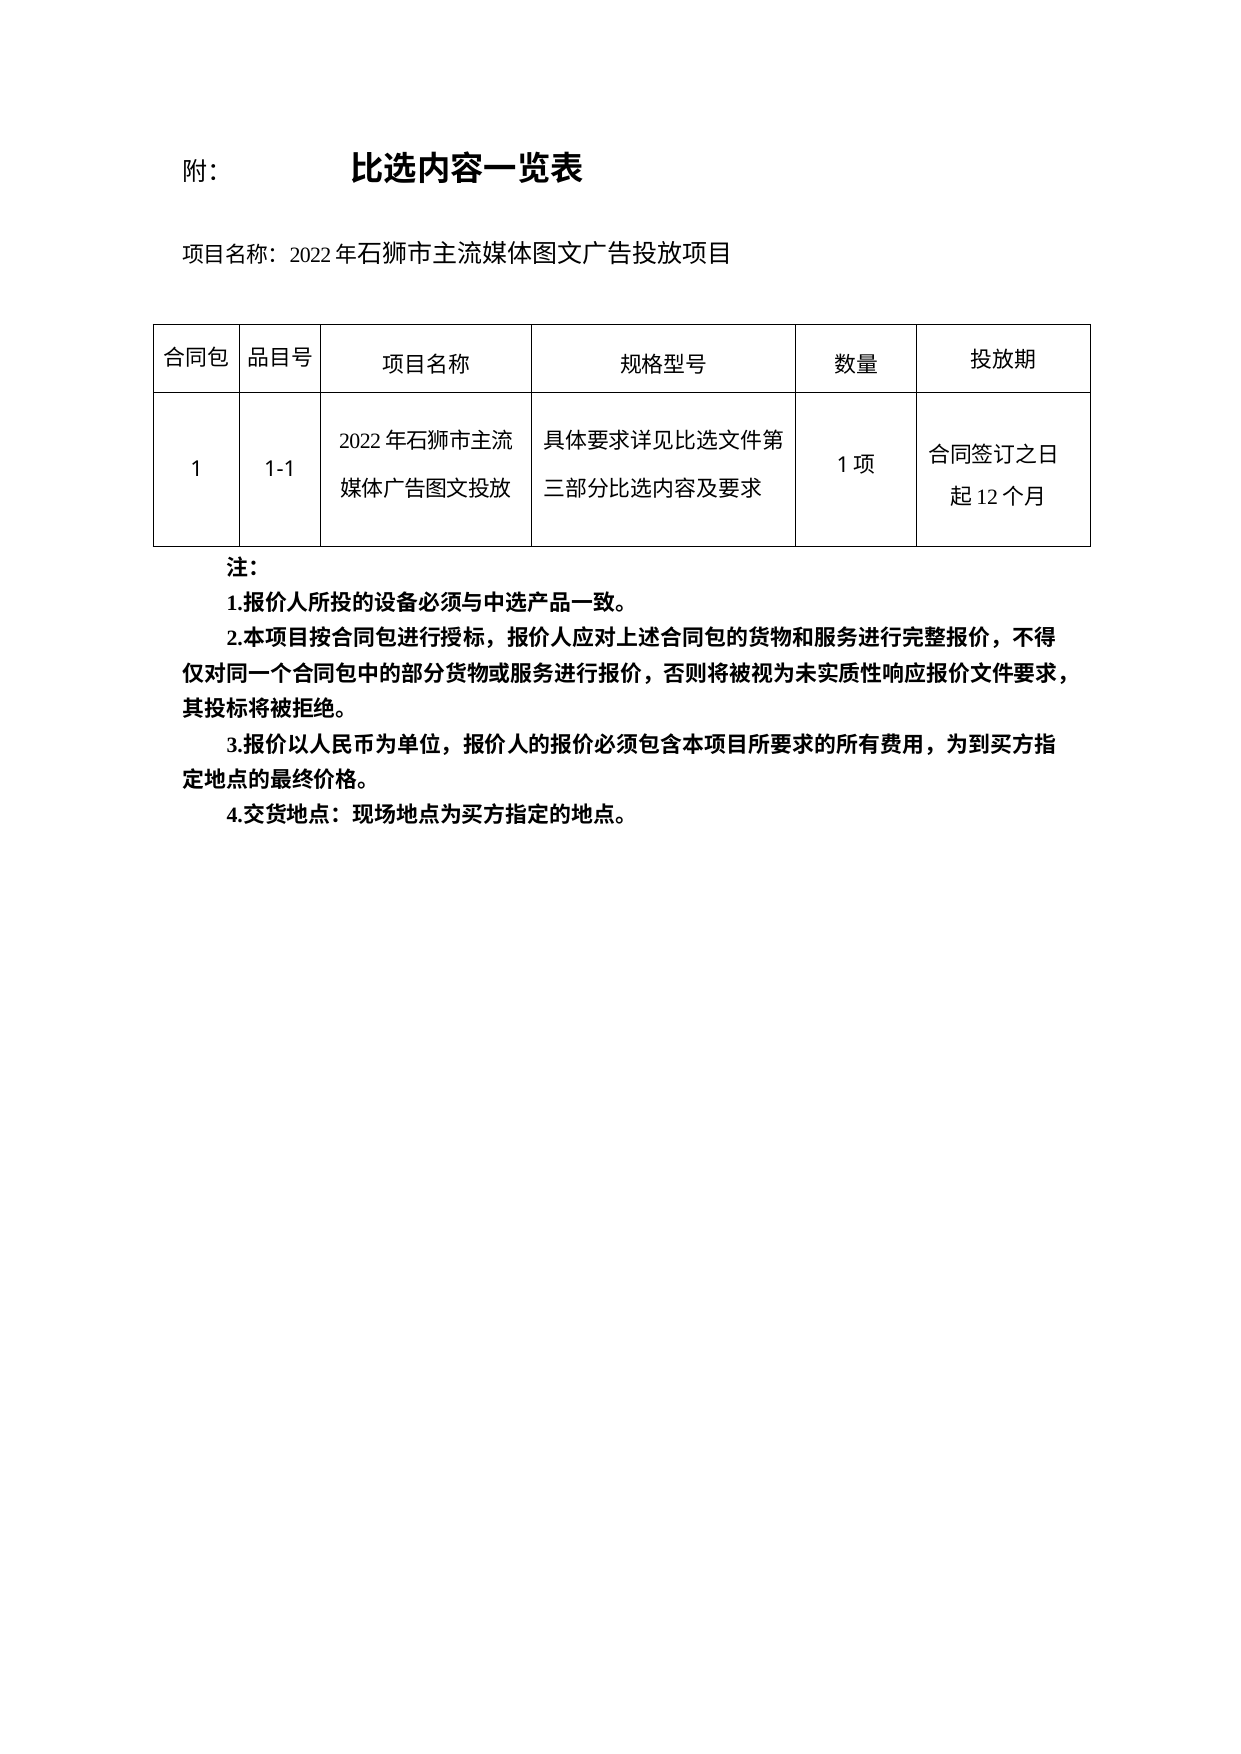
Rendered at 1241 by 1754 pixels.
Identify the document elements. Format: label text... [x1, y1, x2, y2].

table_cell 合同签订之日起12个月 [917, 393, 1090, 546]
text 3.报价以人民币为单位，报价人的报价必须包含本项目所要求的所有费用，为到买方指定地点的最终价格。 [182, 724, 1058, 794]
table_header 合同包 [154, 325, 239, 392]
table_header 品目号 [240, 325, 320, 392]
table_header 规格型号 [532, 325, 795, 392]
text 2.本项目按合同包进行授标，报价人应对上述合同包的货物和服务进行完整报价，不得仅对同一个合同包中的部分货物或服务进行报价，否则将被视为未实质性响应报价文件要求，其投标将被拒绝。 [182, 617, 1058, 724]
text 4.交货地点：现场地点为买方指定的地点。 [182, 794, 1058, 830]
table_header 投放期 [917, 325, 1090, 392]
table_cell 1-1 [240, 393, 320, 546]
table_cell 2022年石狮市主流媒体广告图文投放 [321, 393, 531, 546]
table_cell 具体要求详见比选文件第三部分比选内容及要求 [532, 393, 795, 546]
text 附： 比选内容一览表 [182, 142, 1058, 190]
text 注： [182, 547, 1058, 582]
text 1.报价人所投的设备必须与中选产品一致。 [182, 582, 1058, 617]
table_cell 1 [154, 393, 239, 546]
table_header 数量 [796, 325, 916, 392]
table_cell 1项 [796, 393, 916, 546]
table_header 项目名称 [321, 325, 531, 392]
text 项目名称：2022年石狮市主流媒体图文广告投放项目 [182, 234, 1058, 270]
